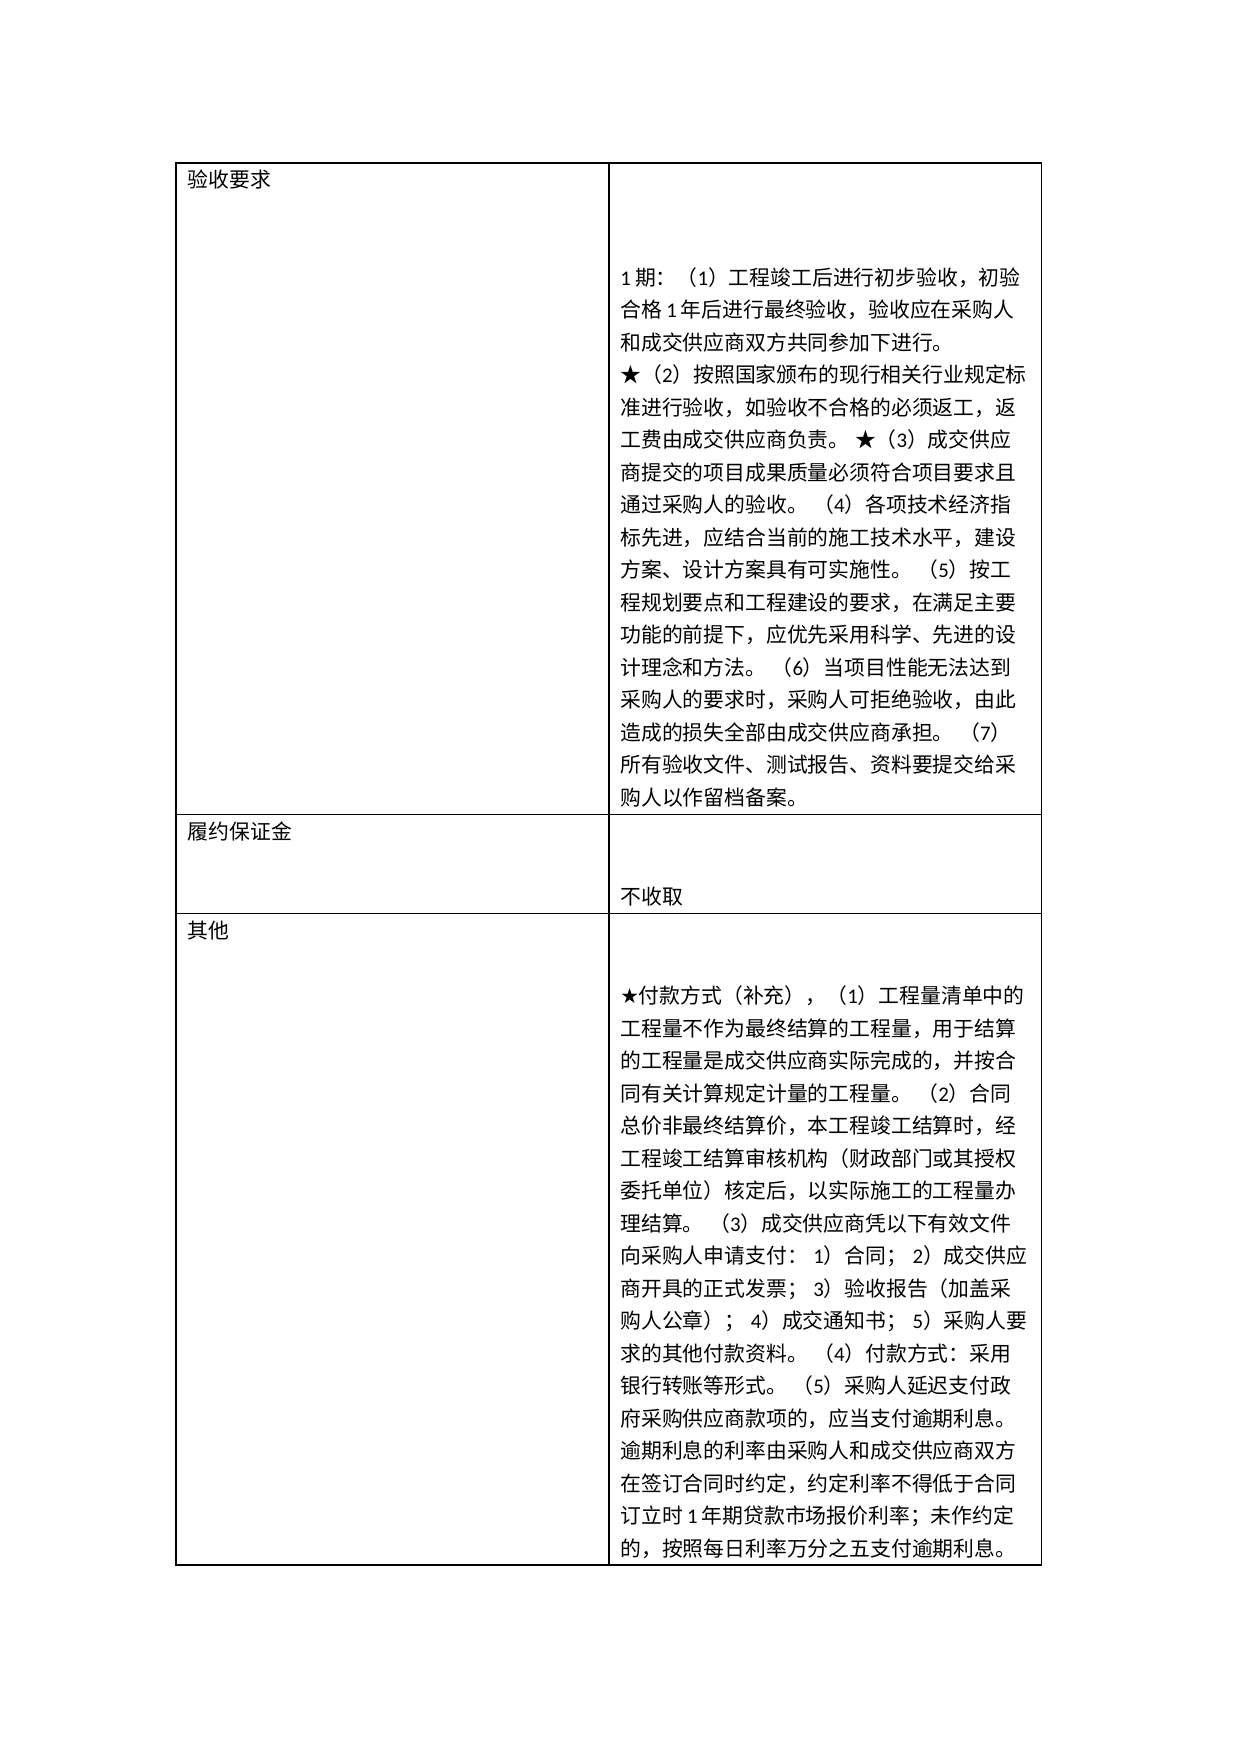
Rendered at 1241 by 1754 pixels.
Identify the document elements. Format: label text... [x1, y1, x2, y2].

table_cell 1期：（1）工程竣工后进行初步验收，初验合格1年后进行最终验收，验收应在采购人和成交供应商双方共同参加下进行。 ★（2）按照国家颁布的现行相关行业规定标准进行验收，如验收不合格的必须返工，返工费由成交供应商负责。 ★（3）成交供应商提交的项目成果质量必须符合项目要求且通过采购人的验收。 （4）各项技术经济指标先进，应结合当前的施工技术水平，建设方案、设计方案具有可实施性。 （5）按工程规划要点和工程建设的要求，在满足主要功能的前提下，应优先采用科学、先进的设计理念和方法。 （6）当项目性能无法达到采购人的要求时，采购人可拒绝验收，由此造成的损失全部由成交供应商承担。 （7）所有验收文件、测试报告、资料要提交给采购人以作留档备案。 [610, 164, 1041, 813]
table_cell 履约保证金 [177, 815, 608, 913]
table_cell 其他 [177, 914, 608, 1564]
table_cell 不收取 [610, 815, 1041, 913]
table_cell 验收要求 [177, 164, 608, 813]
table_cell ★付款方式（补充），（1）工程量清单中的工程量不作为最终结算的工程量，用于结算的工程量是成交供应商实际完成的，并按合同有关计算规定计量的工程量。 （2）合同总价非最终结算价，本工程竣工结算时，经工程竣工结算审核机构（财政部门或其授权委托单位）核定后，以实际施工的工程量办理结算。 （3）成交供应商凭以下有效文件向采购人申请支付： 1）合同； 2）成交供应商开具的正式发票； 3）验收报告（加盖采购人公章）； 4）成交通知书； 5）采购人要求的其他付款资料。 （4）付款方式：采用银行转账等形式。 （5）采购人延迟支付政府采购供应商款项的，应当支付逾期利息。逾期利息的利率由采购人和成交供应商双方在签订合同时约定，约定利率不得低于合同订立时1年期贷款市场报价利率；未作约定的，按照每日利率万分之五支付逾期利息。 [610, 914, 1041, 1564]
